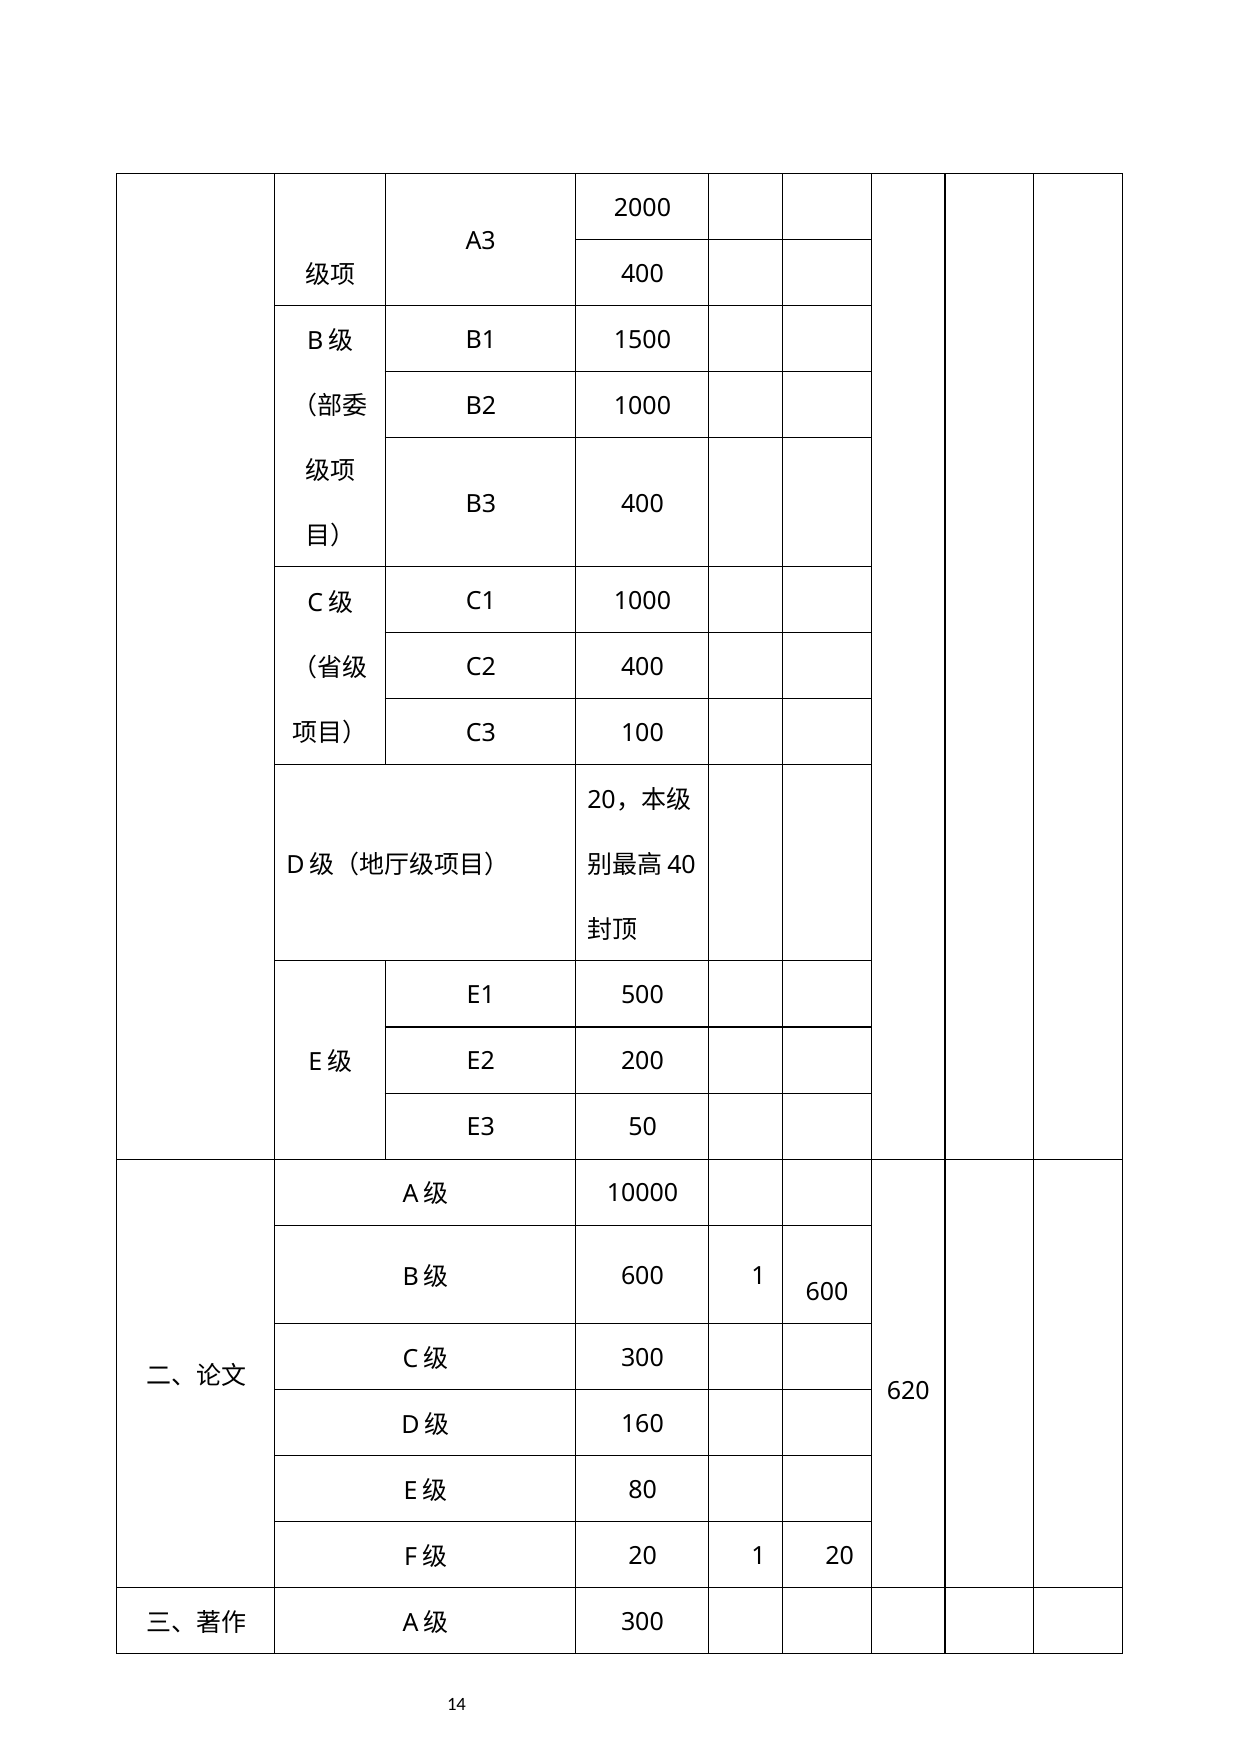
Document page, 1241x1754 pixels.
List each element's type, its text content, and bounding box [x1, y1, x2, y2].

table_cell [709, 1094, 782, 1158]
table_cell 300 [576, 1324, 708, 1389]
table_cell [783, 699, 871, 764]
table_cell [709, 306, 782, 371]
table_cell [1034, 1160, 1122, 1587]
table_cell [709, 1456, 782, 1521]
table_cell [709, 699, 782, 764]
table_cell 400 [576, 633, 708, 698]
table_cell C级（省级项目） [275, 567, 385, 764]
table_cell B2 [386, 372, 575, 437]
table_cell [709, 174, 782, 239]
table_cell D级（地厅级项目） [275, 765, 575, 960]
table_cell 400 [576, 438, 708, 566]
table_cell 50 [576, 1094, 708, 1158]
table_cell 二、论文 [117, 1160, 274, 1587]
table_cell 1500 [576, 306, 708, 371]
table_cell A级 [275, 1160, 575, 1224]
table_cell [783, 961, 871, 1026]
table_cell [783, 372, 871, 437]
table_cell [783, 438, 871, 566]
table_cell [709, 961, 782, 1026]
table_cell [709, 372, 782, 437]
table_cell 400 [576, 240, 708, 305]
table_cell [783, 174, 871, 239]
table_cell [709, 1160, 782, 1224]
table_cell [946, 1588, 1033, 1653]
table_cell [783, 1456, 871, 1521]
table_cell B级（部委级项目） [275, 306, 385, 566]
table_cell 10000 [576, 1160, 708, 1224]
table_cell A级 [275, 1588, 575, 1653]
table_cell E3 [386, 1094, 575, 1158]
table_cell [783, 1588, 871, 1653]
table_cell E级 [275, 1456, 575, 1521]
table_cell 600 [783, 1226, 871, 1323]
table_cell [872, 1588, 944, 1653]
table_cell C1 [386, 567, 575, 632]
table_cell 20，本级别最高40封顶 [576, 765, 708, 960]
table_cell 20 [576, 1522, 708, 1587]
table_cell 三、著作 [117, 1588, 274, 1653]
table_cell [1034, 1588, 1122, 1653]
table_cell C级 [275, 1324, 575, 1389]
table_cell [783, 306, 871, 371]
table_cell [783, 567, 871, 632]
table_cell 600 [576, 1226, 708, 1323]
table_cell [783, 765, 871, 960]
table_cell [709, 633, 782, 698]
table_cell 1 [709, 1522, 782, 1587]
table_cell [709, 567, 782, 632]
table_cell [783, 1390, 871, 1455]
table_cell 20 [783, 1522, 871, 1587]
table_cell [783, 1160, 871, 1224]
table_cell 620 [872, 1160, 944, 1587]
table_cell 300 [576, 1588, 708, 1653]
table_cell D级 [275, 1390, 575, 1455]
table_cell C3 [386, 699, 575, 764]
table_cell [709, 1588, 782, 1653]
table_cell 1000 [576, 567, 708, 632]
table_cell 1 [709, 1226, 782, 1323]
table_cell [709, 765, 782, 960]
table_cell 500 [576, 961, 708, 1026]
table_cell [709, 1324, 782, 1389]
table_cell [709, 438, 782, 566]
table_cell F级 [275, 1522, 575, 1587]
table_cell [946, 1160, 1033, 1587]
table_cell [783, 1028, 871, 1092]
table_cell [783, 240, 871, 305]
table_cell [783, 633, 871, 698]
table_cell B级 [275, 1226, 575, 1323]
table_cell [709, 240, 782, 305]
table_cell 160 [576, 1390, 708, 1455]
table_cell [783, 1324, 871, 1389]
table_cell C2 [386, 633, 575, 698]
table_cell 1000 [576, 372, 708, 437]
table_cell E1 [386, 961, 575, 1026]
table_cell 80 [576, 1456, 708, 1521]
table_cell [709, 1390, 782, 1455]
table_cell B3 [386, 438, 575, 566]
table_cell E2 [386, 1028, 575, 1092]
table_cell E级 [275, 961, 385, 1158]
table_cell [783, 1094, 871, 1158]
table_cell 200 [576, 1028, 708, 1092]
table_cell 100 [576, 699, 708, 764]
table_cell [709, 1028, 782, 1092]
table_cell B1 [386, 306, 575, 371]
table_cell A3 [386, 174, 575, 305]
table_cell 2000 [576, 174, 708, 239]
